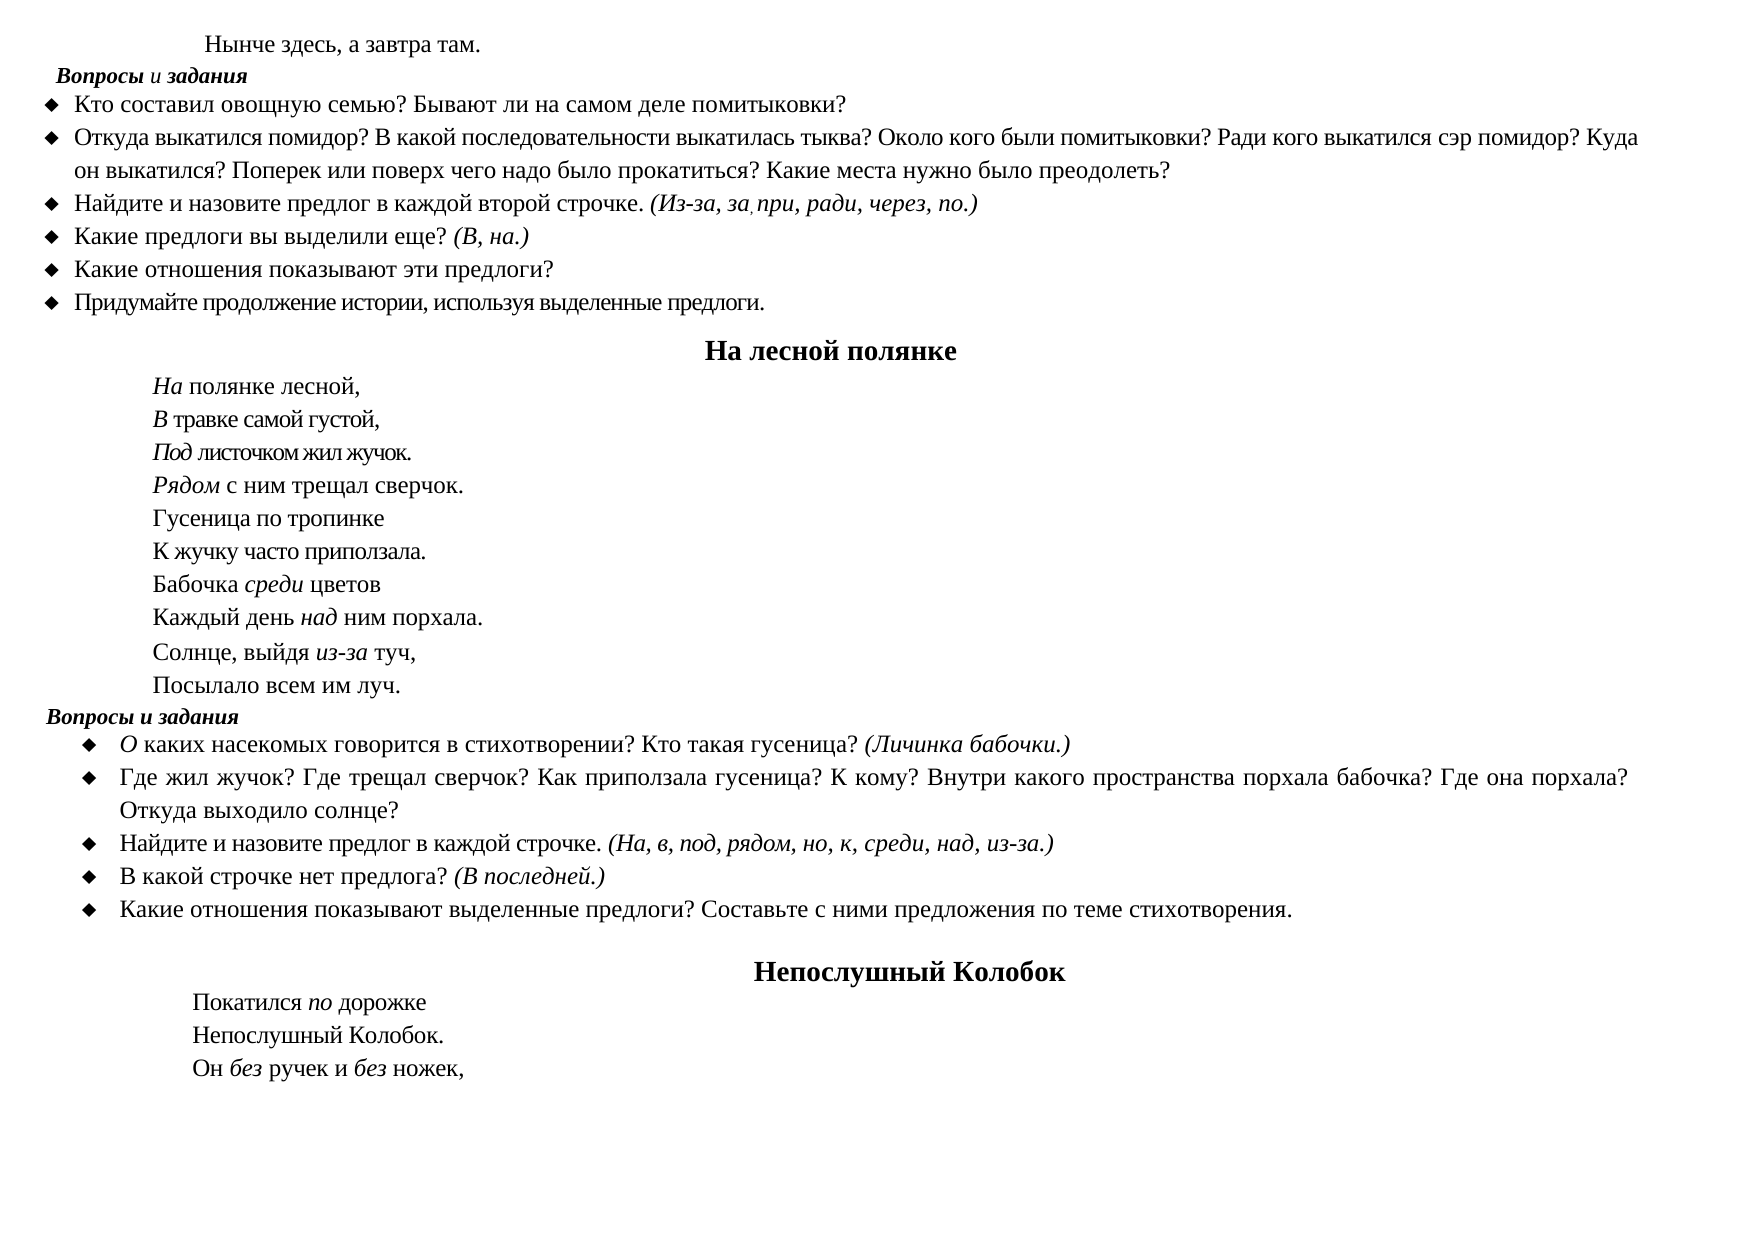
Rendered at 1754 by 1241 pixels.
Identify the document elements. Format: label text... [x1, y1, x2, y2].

text Он без ручек и без ножек, [192, 1053, 1465, 1082]
list Какие предлоги вы выделили еще? (В, на.) [44, 221, 1639, 250]
text Вопросы и задания [46, 703, 1639, 729]
text Гусеница по тропинке [152, 503, 1639, 532]
text В травке самой густой, [152, 404, 1639, 433]
list Найдите и назовите предлог в каждой второй строчке. (Из-за, за, при, ради, через, по.) [44, 188, 1638, 217]
text Посылало всем им луч. [152, 670, 1639, 698]
text Непослушный Колобок. [192, 1020, 1626, 1049]
list Где жил жучок? Где трещал сверчок? Как приползала гусеница? К кому? Внутри какого пространства порхала бабочка? Где она порхала? Откуда выходило солнце? [82, 762, 1631, 824]
list Откуда выкатился помидор? В какой последовательности выкатилась тыква? Около кого были помитыковки? Ради кого выкатился сэр помидор? Куда он выкатился? Поперек или поверх чего надо было прокатиться? Какие места нужно было преодолеть? [44, 122, 1638, 184]
list Найдите и назовите предлог в каждой строчке. (На, в, под, рядом, но, к, среди, над, из-за.) [82, 828, 1630, 857]
text Покатился по дорожке [192, 987, 1628, 1016]
text На лесной полянке [158, 333, 1639, 366]
list Какие отношения показывают эти предлоги? [44, 254, 1639, 283]
list Придумайте продолжение истории, используя выделенные предлоги. [44, 287, 1639, 316]
list О каких насекомых говорится в стихотворении? Кто такая гусеница? (Личинка бабочки.) [82, 729, 1630, 758]
list Кто составил овощную семью? Бывают ли на самом деле помитыковки? [44, 89, 1639, 118]
text Солнце, выйдя из-за туч, [152, 637, 1639, 666]
text Нынче здесь, а завтра там. [204, 29, 1422, 58]
text На полянке лесной, [152, 371, 1639, 400]
list В какой строчке нет предлога? (В последней.) [82, 861, 1639, 890]
text К жучку часто приползала. [152, 536, 1639, 565]
text Под листочком жил жучок. [152, 437, 1639, 466]
text Бабочка среди цветов [152, 569, 1639, 598]
text Вопросы и задания [56, 63, 1639, 89]
text Непослушный Колобок [192, 954, 1627, 987]
text Каждый день над ним порхала. [152, 602, 1639, 631]
text Рядом с ним трещал сверчок. [152, 470, 1639, 499]
list Какие отношения показывают выделенные предлоги? Составьте с ними предложения по теме стихотворения. [82, 894, 1632, 923]
